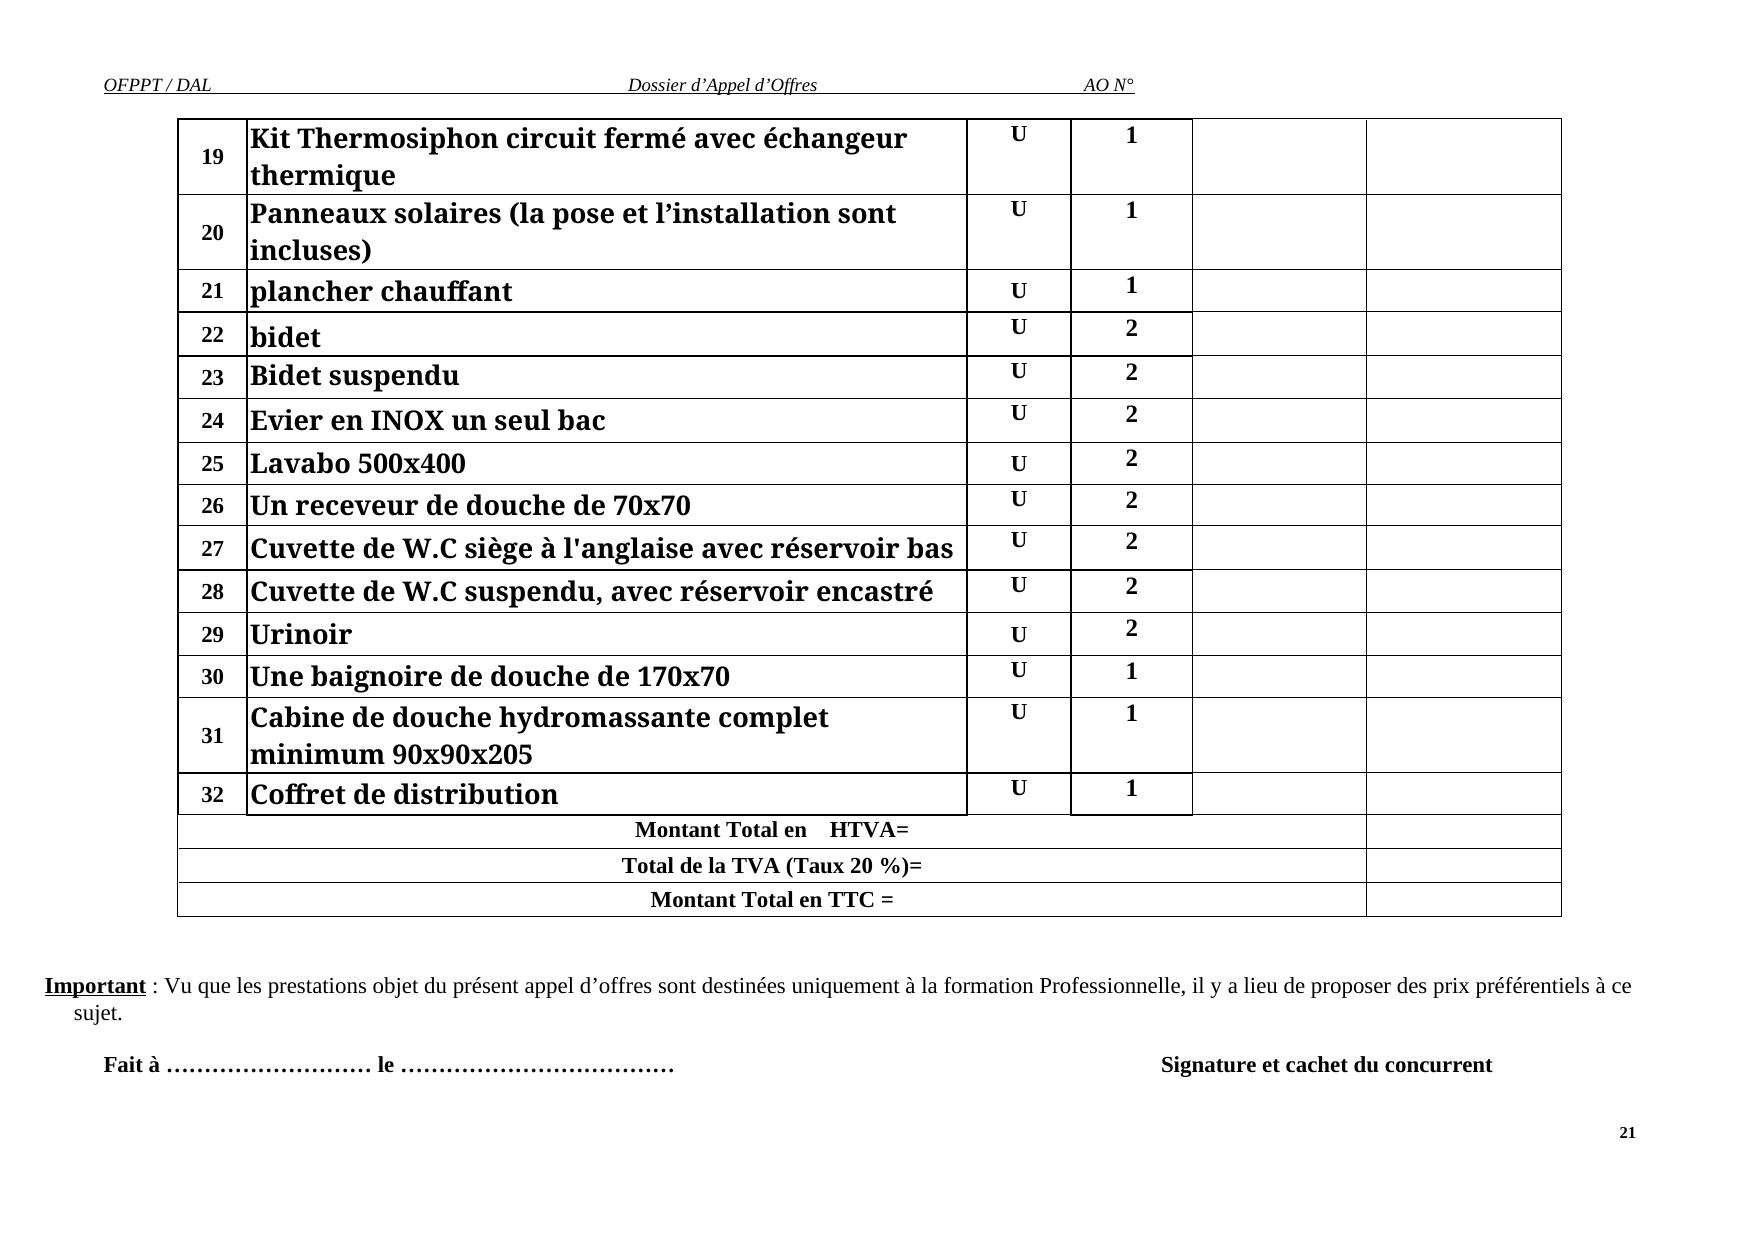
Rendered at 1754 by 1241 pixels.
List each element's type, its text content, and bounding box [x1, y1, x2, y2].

table_cell U [968, 120, 1070, 193]
table_cell U [968, 313, 1070, 355]
table_cell [1367, 356, 1561, 397]
table_cell [1367, 613, 1561, 654]
table_cell [1193, 613, 1366, 654]
table_cell Evier en INOX un seul bac [248, 399, 966, 442]
table_cell Kit Thermosiphon circuit fermé avec échangeur thermique [248, 120, 966, 193]
table_cell Urinoir [248, 613, 966, 654]
text Important : Vu que les prestations objet du présent appel d’offres sont destinées uniquement à la formation Professionnelle, il y a lieu de proposer des prix préférentiels à ce sujet. [44, 972, 1636, 1025]
table_cell 1 [1072, 774, 1192, 814]
table_cell [1367, 526, 1561, 569]
table_cell Montant Total en TTC = [178, 882, 1366, 916]
table_cell [1193, 119, 1366, 193]
table_cell 23 [179, 357, 246, 397]
table_cell 29 [179, 613, 246, 654]
table_cell [1367, 485, 1561, 525]
table_cell 1 [1072, 698, 1192, 772]
table_cell Une baignoire de douche de 170x70 [248, 656, 966, 697]
table_cell [1367, 570, 1561, 612]
table_cell 28 [179, 571, 246, 612]
table_cell U [968, 774, 1070, 814]
table_cell Bidet suspendu [248, 357, 966, 397]
table_cell U [968, 485, 1070, 525]
table_cell 1 [1072, 120, 1192, 193]
table_cell [1367, 849, 1561, 882]
table_cell Montant Total en HTVA= [178, 815, 1366, 848]
table_cell U [968, 613, 1070, 654]
table_cell 24 [179, 399, 246, 442]
table_cell [1367, 656, 1561, 697]
table_cell 2 [1072, 571, 1192, 612]
table_cell [1193, 195, 1366, 269]
table_cell [1193, 270, 1366, 311]
table_cell bidet [248, 313, 966, 355]
table_cell U [968, 399, 1070, 442]
table_cell 1 [1072, 195, 1192, 269]
table_cell 21 [179, 270, 246, 311]
table_cell [1193, 485, 1366, 525]
table_cell 2 [1072, 443, 1192, 483]
table_cell [1367, 883, 1561, 916]
table_cell Cuvette de W.C suspendu, avec réservoir encastré [248, 571, 966, 612]
table_cell Panneaux solaires (la pose et l’installation sont incluses) [248, 195, 966, 269]
table_cell U [968, 195, 1070, 269]
table_cell 25 [179, 443, 246, 483]
table_cell [1193, 773, 1366, 814]
table_cell Cabine de douche hydromassante complet minimum 90x90x205 [248, 698, 966, 772]
table_cell 32 [179, 774, 246, 814]
table_cell 27 [179, 526, 246, 569]
table_cell 1 [1072, 656, 1192, 697]
table_cell plancher chauffant [248, 270, 966, 311]
table_cell U [968, 571, 1070, 612]
table_cell [1367, 270, 1561, 311]
table_cell Lavabo 500x400 [248, 443, 966, 483]
table_cell 1 [1072, 270, 1192, 311]
table_cell [1367, 119, 1561, 193]
table_cell Total de la TVA (Taux 20 %)= [178, 848, 1366, 882]
table_cell 26 [179, 485, 246, 525]
table_cell 20 [179, 195, 246, 269]
table_cell 2 [1072, 357, 1192, 397]
table_cell 30 [179, 656, 246, 697]
table_cell [1367, 773, 1561, 814]
table_cell [1193, 443, 1366, 483]
table_cell U [968, 357, 1070, 397]
table_cell [1367, 698, 1561, 772]
table_cell 2 [1072, 485, 1192, 525]
table_cell [1193, 312, 1366, 355]
table_cell U [968, 443, 1070, 483]
table_cell 2 [1072, 526, 1192, 569]
table_cell Cuvette de W.C siège à l'anglaise avec réservoir bas [248, 526, 966, 569]
table_cell [1193, 356, 1366, 397]
table_cell 2 [1072, 613, 1192, 654]
table_cell U [968, 526, 1070, 569]
table_cell [1193, 526, 1366, 569]
table_cell U [968, 698, 1070, 772]
table_cell [1367, 443, 1561, 483]
table_cell 31 [179, 698, 246, 772]
table_cell U [968, 270, 1070, 311]
table_cell [1367, 815, 1561, 848]
table_cell 2 [1072, 399, 1192, 442]
table_cell 22 [179, 313, 246, 355]
table_cell [1193, 698, 1366, 772]
table_cell U [968, 656, 1070, 697]
table_cell [1367, 399, 1561, 442]
table_cell [1193, 656, 1366, 697]
table_cell 2 [1072, 313, 1192, 355]
table_cell Un receveur de douche de 70x70 [248, 485, 966, 525]
table_cell [1193, 399, 1366, 442]
text Fait à ……………………… le ……………………………… Signature et cachet du concurrent [103, 1051, 1636, 1078]
table_cell 19 [179, 120, 246, 193]
table_cell Coffret de distribution [248, 774, 966, 814]
table_cell [1193, 570, 1366, 612]
table_cell [1367, 195, 1561, 269]
table_cell [1367, 312, 1561, 355]
